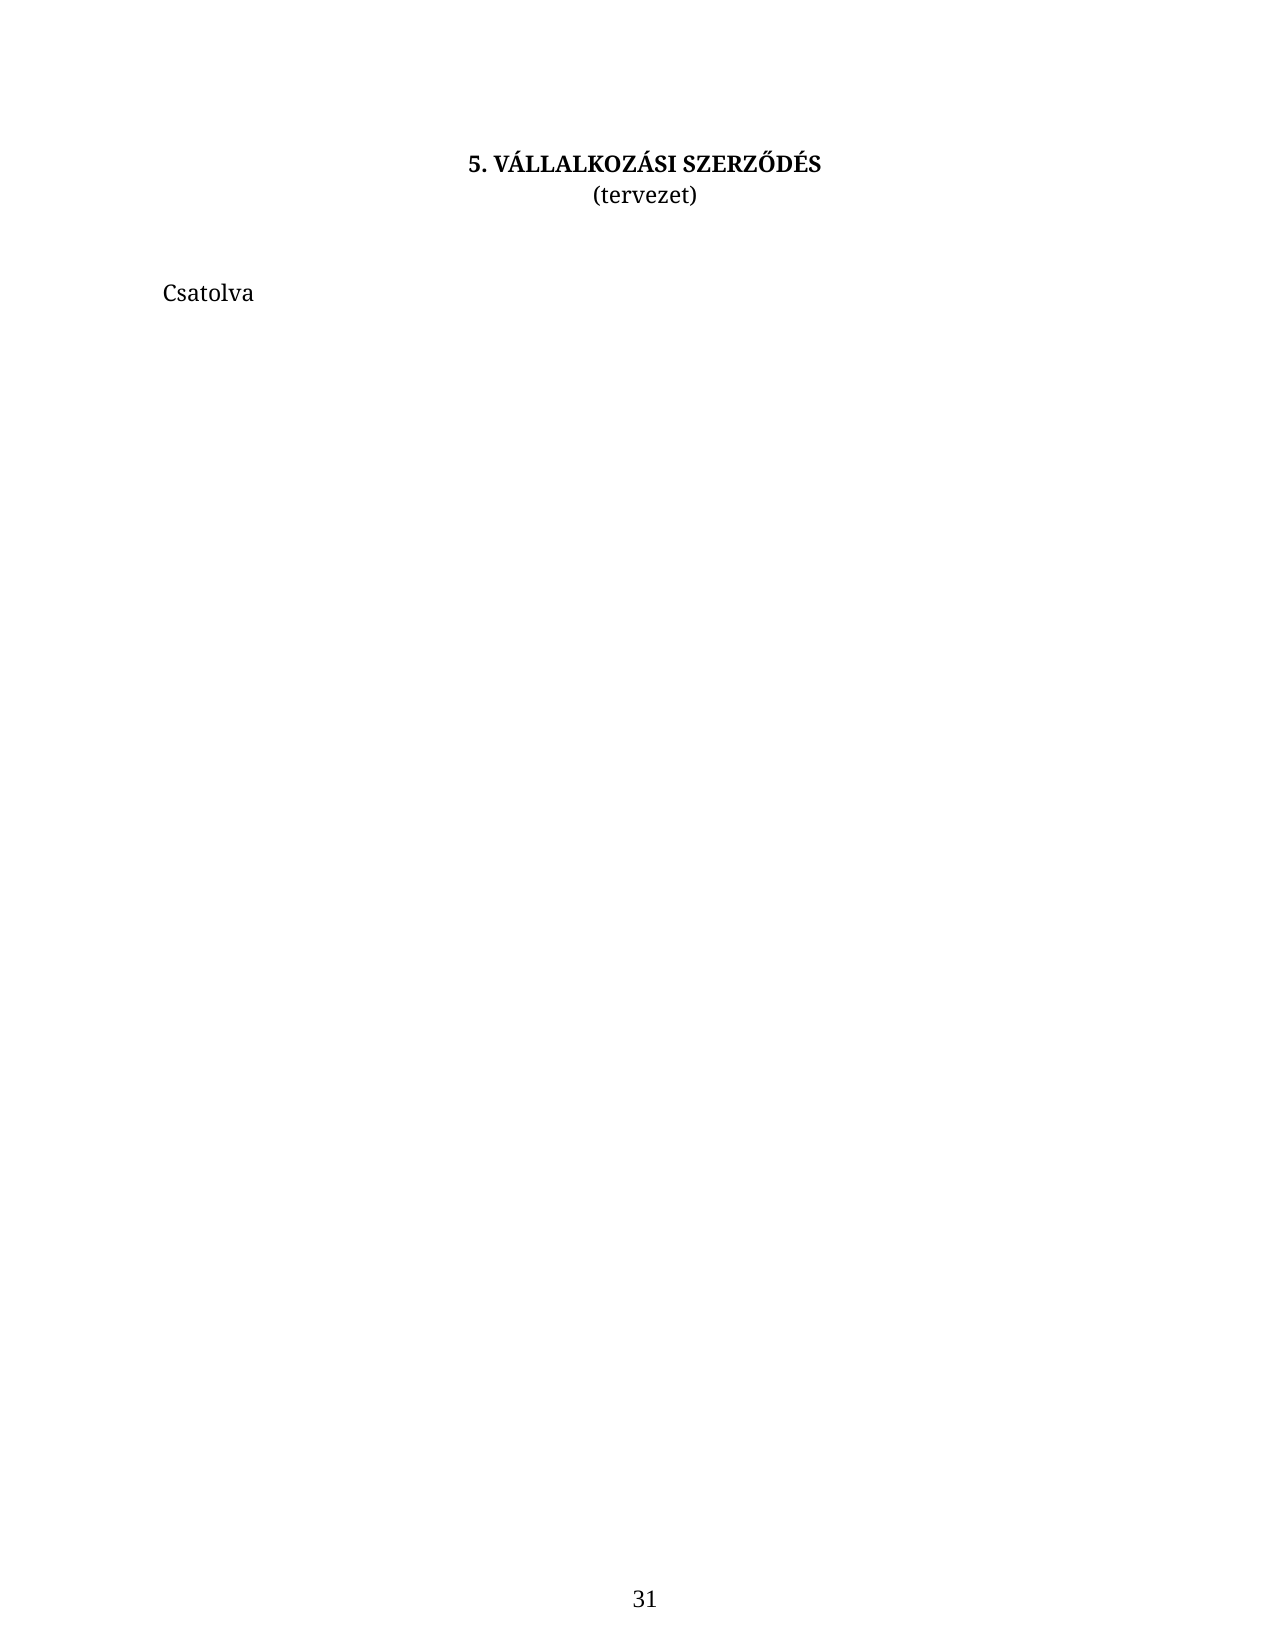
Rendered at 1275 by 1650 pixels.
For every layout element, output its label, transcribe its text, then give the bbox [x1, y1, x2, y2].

text Csatolva [162, 277, 1127, 309]
subtitle 5. VÁLLALKOZÁSI SZERZŐDÉS [162, 148, 1127, 179]
text (tervezet) [162, 179, 1127, 210]
